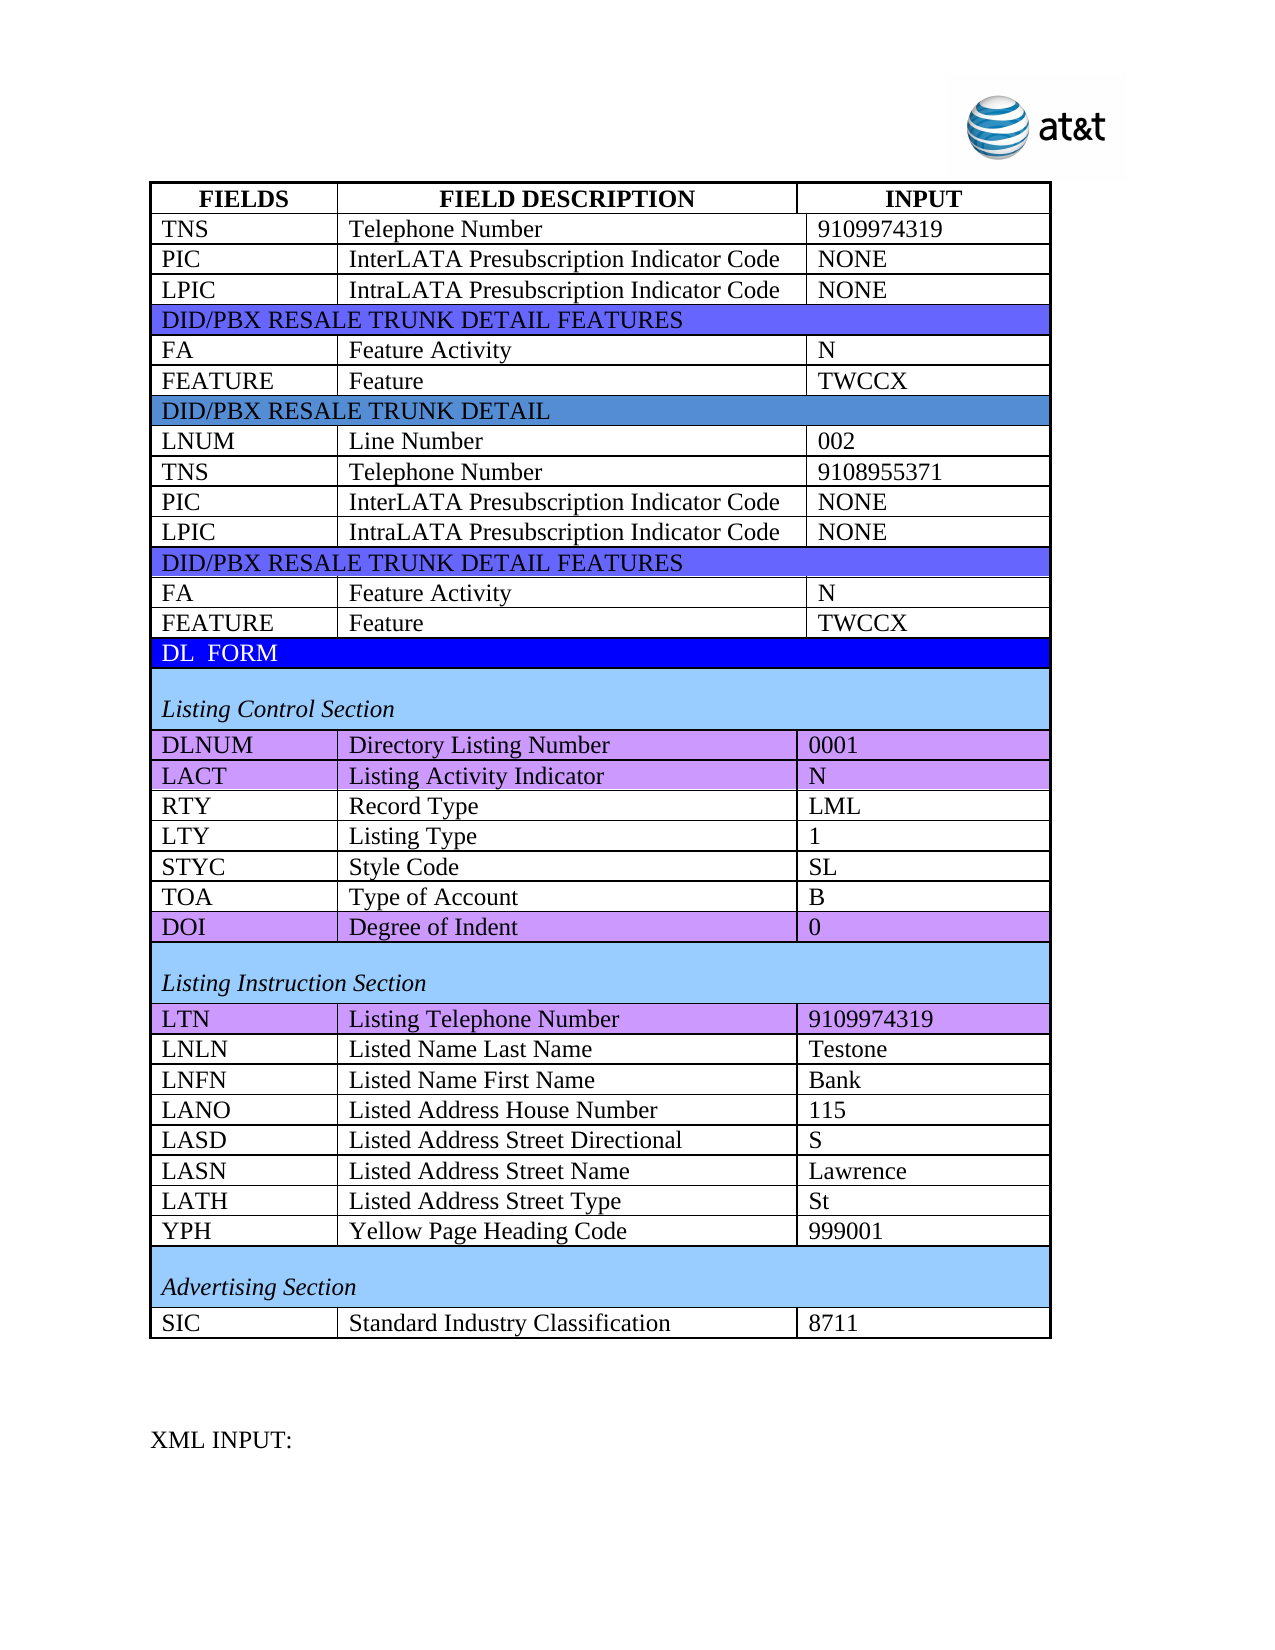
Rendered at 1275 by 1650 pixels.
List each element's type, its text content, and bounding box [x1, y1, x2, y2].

table_header INPUT [798, 184, 1049, 213]
table_cell FA [152, 578, 337, 607]
table_cell 9108955371 [807, 457, 1049, 485]
table_cell Directory Listing Number [338, 731, 796, 759]
table_cell 8711 [798, 1308, 1049, 1337]
table_cell SIC [152, 1308, 337, 1337]
table_cell Line Number [338, 426, 806, 455]
table_cell LNLN [152, 1035, 337, 1063]
table_cell InterLATA Presubscription Indicator Code [338, 245, 806, 273]
table_cell 9109974319 [807, 214, 1049, 243]
table_cell PIC [152, 245, 337, 273]
table_cell 0001 [798, 731, 1049, 759]
table_cell DID/PBX RESALE TRUNK DETAIL FEATURES [152, 548, 1049, 576]
table_cell Yellow Page Heading Code [338, 1216, 796, 1245]
table_cell Listing Control Section [152, 669, 1049, 729]
table_header FIELDS [152, 184, 337, 213]
table_cell S [798, 1126, 1049, 1154]
table_cell Telephone Number [338, 457, 806, 485]
table_cell 002 [807, 426, 1049, 455]
table_cell Type of Account [338, 882, 796, 911]
table_cell LML [798, 791, 1049, 820]
table_cell Testone [798, 1035, 1049, 1063]
table_cell DLNUM [152, 731, 337, 759]
table_cell Standard Industry Classification [338, 1308, 796, 1337]
table_cell TNS [152, 214, 337, 243]
text XML INPUT: [150, 1425, 1125, 1453]
table_cell FEATURE [152, 608, 337, 637]
table_cell LPIC [152, 275, 337, 303]
table_cell N [807, 578, 1049, 607]
table_cell Degree of Indent [338, 912, 796, 941]
table_cell Listed Address House Number [338, 1095, 796, 1124]
table_cell 1 [798, 821, 1049, 850]
table_cell Listing Telephone Number [338, 1004, 796, 1033]
table_cell IntraLATA Presubscription Indicator Code [338, 275, 806, 303]
table_cell Feature [338, 366, 806, 394]
table_cell InterLATA Presubscription Indicator Code [338, 487, 806, 516]
table_cell RTY [152, 791, 337, 820]
table_cell STYC [152, 852, 337, 880]
table_cell LACT [152, 761, 337, 789]
table_cell TNS [152, 457, 337, 485]
table_cell 999001 [798, 1216, 1049, 1245]
table_cell LATH [152, 1186, 337, 1215]
table_cell DID/PBX RESALE TRUNK DETAIL [152, 396, 1049, 425]
table_cell N [798, 761, 1049, 789]
table_cell IntraLATA Presubscription Indicator Code [338, 517, 806, 546]
table_cell NONE [807, 517, 1049, 546]
table_cell 0 [798, 912, 1049, 941]
table_cell Feature Activity [338, 578, 806, 607]
table_cell NONE [807, 275, 1049, 303]
table_cell Listed Address Street Name [338, 1156, 796, 1184]
table_cell Listed Address Street Directional [338, 1126, 796, 1154]
table_cell Lawrence [798, 1156, 1049, 1184]
table_cell DL FORM [152, 639, 1049, 667]
table_cell N [807, 336, 1049, 364]
table_cell Feature [338, 608, 806, 637]
table_cell DID/PBX RESALE TRUNK DETAIL FEATURES [152, 305, 1049, 334]
table_cell 115 [798, 1095, 1049, 1124]
table_cell TOA [152, 882, 337, 911]
table_cell LPIC [152, 517, 337, 546]
table_cell FEATURE [152, 366, 337, 394]
table_cell Style Code [338, 852, 796, 880]
table_cell NONE [807, 487, 1049, 516]
table_cell Listing Activity Indicator [338, 761, 796, 789]
table_cell LANO [152, 1095, 337, 1124]
table_cell Listing Instruction Section [152, 943, 1049, 1003]
table_cell Telephone Number [338, 214, 806, 243]
table_cell NONE [807, 245, 1049, 273]
table_cell Listed Address Street Type [338, 1186, 796, 1215]
table_cell Advertising Section [152, 1247, 1049, 1307]
table_cell FA [152, 336, 337, 364]
table_cell DOI [152, 912, 337, 941]
table_cell TWCCX [807, 366, 1049, 394]
table_cell LASN [152, 1156, 337, 1184]
table_cell LASD [152, 1126, 337, 1154]
table_cell Listed Name Last Name [338, 1035, 796, 1063]
table_cell Record Type [338, 791, 796, 820]
table_cell LNUM [152, 426, 337, 455]
table_cell LTN [152, 1004, 337, 1033]
table_cell YPH [152, 1216, 337, 1245]
table_cell TWCCX [807, 608, 1049, 637]
table_cell Listed Name First Name [338, 1065, 796, 1093]
picture [946, 74, 1126, 181]
table_cell Listing Type [338, 821, 796, 850]
table_cell Bank [798, 1065, 1049, 1093]
table_cell PIC [152, 487, 337, 516]
table_cell LTY [152, 821, 337, 850]
table_cell B [798, 882, 1049, 911]
table_cell 9109974319 [798, 1004, 1049, 1033]
table_cell SL [798, 852, 1049, 880]
table_header FIELD DESCRIPTION [338, 184, 796, 213]
table_cell LNFN [152, 1065, 337, 1093]
table_cell Feature Activity [338, 336, 806, 364]
table_cell St [798, 1186, 1049, 1215]
